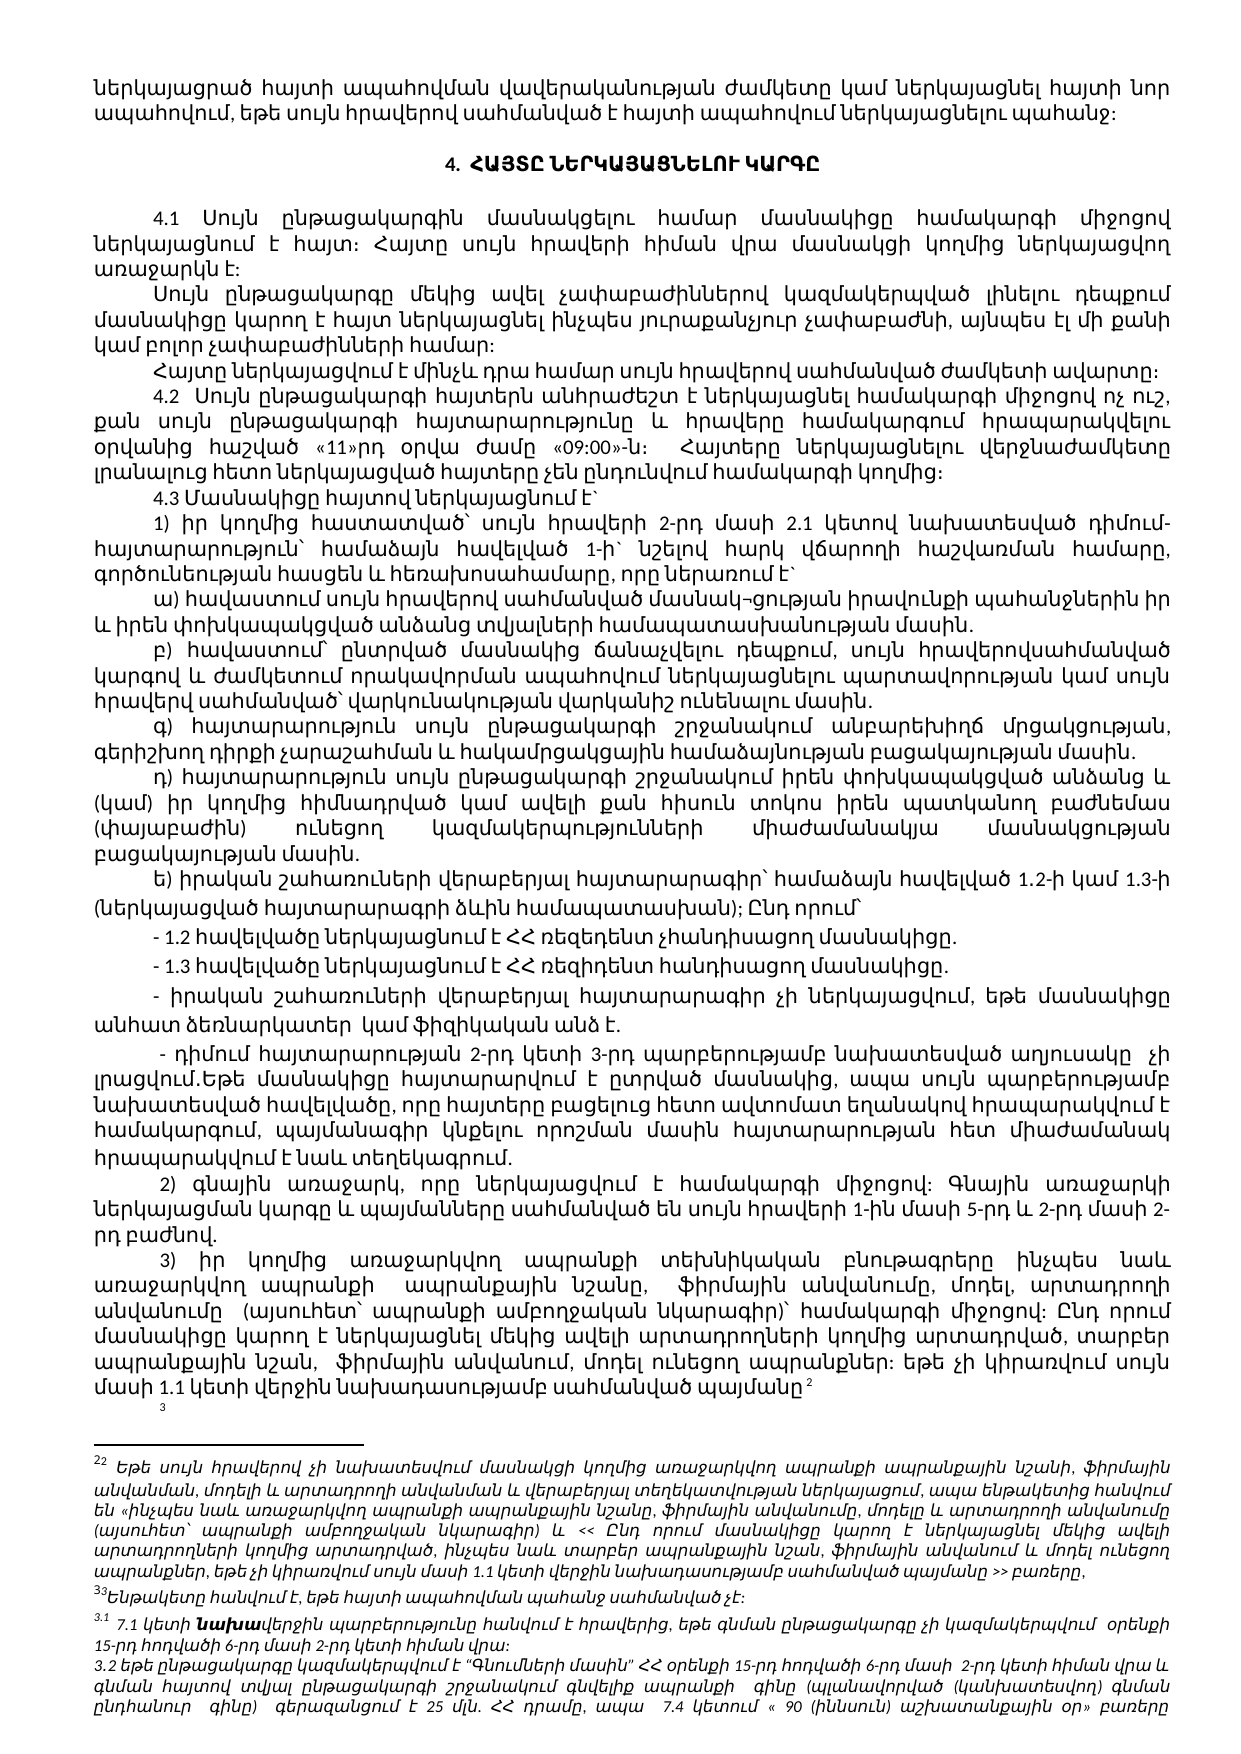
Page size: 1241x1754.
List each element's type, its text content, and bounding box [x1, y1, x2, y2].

text Սույն ընթացակարգը մեկից ավել չափաբաժիններով կազմակերպված լինելու դեպքում մասնակիցը կարող է հայտ ներկայացնել ինչպես յուրաքանչյուր չափաբաժնի, այնպես էլ մի քանի կամ բոլոր չափաբաժինների համար: [94, 282, 1171, 358]
text ե) իրական շահառուների վերաբերյալ հայտարարագիր՝ համաձայն հավելված 1․2-ի կամ 1.3-ի (ներկայացված հայտարարագրի ձևին համապատասխան); Ընդ որում՝ [94, 866, 1171, 921]
text 4. ՀԱՅՏԸ ՆԵՐԿԱՅԱՑՆԵԼՈՒ ԿԱՐԳԸ [94, 151, 1171, 177]
text - իրական շահառուների վերաբերյալ հայտարարագիր չի ներկայացվում, եթե մասնակիցը անհատ ձեռնարկատեր կամ ֆիզիկական անձ է. [94, 983, 1171, 1037]
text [94, 75, 1171, 126]
text 2) գնային առաջարկ, որը ներկայացվում է համակարգի միջոցով: Գնային առաջարկի ներկայացման կարգը և պայմանները սահմանված են սույն հրավերի 1-ին մասի 5-րդ և 2-րդ մասի 2-րդ բաժնով. [94, 1171, 1171, 1247]
text բ) հավաստում՝ ընտրված մասնակից ճանաչվելու դեպքում, սույն հրավերովսահմանված կարգով և ժամկետում որակավորման ապահովում ներկայացնելու պարտավորության կամ սույն հրավերվ սահմանված՝ վարկունակության վարկանիշ ունենալու մասին. [94, 637, 1171, 714]
text - 1.3 հավելվածը ներկայացնում է ՀՀ ռեզիդենտ հանդիսացող մասնակիցը. [94, 954, 1171, 979]
text 4.1 Սույն ընթացակարգին մասնակցելու համար մասնակիցը համակարգի միջոցով ներկայացնում է հայտ։ Հայտը սույն հրավերի հիման վրա մասնակցի կողմից ներկայացվող առաջարկն է: [94, 205, 1171, 282]
text 4.3 Մասնակիցը հայտով ներկայացնում է` [94, 485, 1171, 510]
text - 1.2 հավելվածը ներկայացնում է ՀՀ ռեզեդենտ չհանդիսացող մասնակիցը. [94, 924, 1171, 950]
text ա) հավաստում սույն հրավերով սահմանված մասնակ¬ցության իրավունքի պահանջներին իր և իրեն փոխկապակցված անձանց տվյալների համապատասխանության մասին. [94, 587, 1171, 637]
text 3 [94, 1400, 1171, 1425]
text գ) հայտարարություն սույն ընթացակարգի շրջանակում անբարեխիղճ մրցակցության, գերիշխող դիրքի չարաշահման և հակամրցակցային համաձայնության բացակայության մասին. [94, 714, 1171, 764]
text - դիմում հայտարարության 2-րդ կետի 3-րդ պարբերությամբ նախատեսված աղյուսակը չի լրացվում․Եթե մասնակիցը հայտարարվում է ըտրված մասնակից, ապա սույն պարբերությամբ նախատեսված հավելվածը, որը հայտերը բացելուց հետո ավտոմատ եղանակով հրապարակվում է համակարգում, պայմանագիր կնքելու որոշման մասին հայտարարության հետ միաժամանակ հրապարակվում է նաև տեղեկագրում. [94, 1041, 1171, 1171]
text դ) հայտարարություն սույն ընթացակարգի շրջանակում իրեն փոխկապակցված անձանց և (կամ) իր կողմից հիմնադրված կամ ավելի քան հիսուն տոկոս իրեն պատկանող բաժնեմաս (փայաբաժին) ունեցող կազմակերպությունների միաժամանակյա մասնակցության բացակայության մասին. [94, 764, 1171, 866]
text 4.2 Սույն ընթացակարգի հայտերն անհրաժեշտ է ներկայացնել համակարգի միջոցով ոչ ուշ, քան սույն ընթացակարգի հայտարարությունը և հրավերը համակարգում հրապարակվելու օրվանից հաշված «11»րդ օրվա ժամը «09:00»-ն։ Հայտերը ներկայացնելու վերջնաժամկետը լրանալուց հետո ներկայացված հայտերը չեն ընդունվում համակարգի կողմից։ [94, 383, 1171, 485]
text 1) իր կողմից հաստատված՝ սույն հրավերի 2-րդ մասի 2.1 կետով նախատեսված դիմում-հայտարարություն՝ համաձայն հավելված 1-ի` նշելով հարկ վճարողի հաշվառման համարը, գործունեության հասցեն և հեռախոսահամարը, որը ներառում է` [94, 510, 1171, 587]
text Հայտը ներկայացվում է մինչև դրա համար սույն հրավերով սահմանված ժամկետի ավարտը։ [94, 358, 1171, 383]
text 3) իր կողմից առաջարկվող ապրանքի տեխնիկական բնութագրերը ինչպես նաև առաջարկվող ապրանքի ապրանքային նշանը, ֆիրմային անվանումը, մոդել, արտադրողի անվանումը (այսուհետ՝ ապրանքի ամբողջական նկարագիր)՝ համակարգի միջոցով: Ընդ որում մասնակիցը կարող է ներկայացնել մեկից ավելի արտադրողների կողմից արտադրված, տարբեր ապրանքային նշան, ֆիրմային անվանում, մոդել ունեցող ապրանքներ: եթե չի կիրառվում սույն մասի 1.1 կետի վերջին նախադասությամբ սահմանված պայմանը 2 [94, 1247, 1171, 1400]
